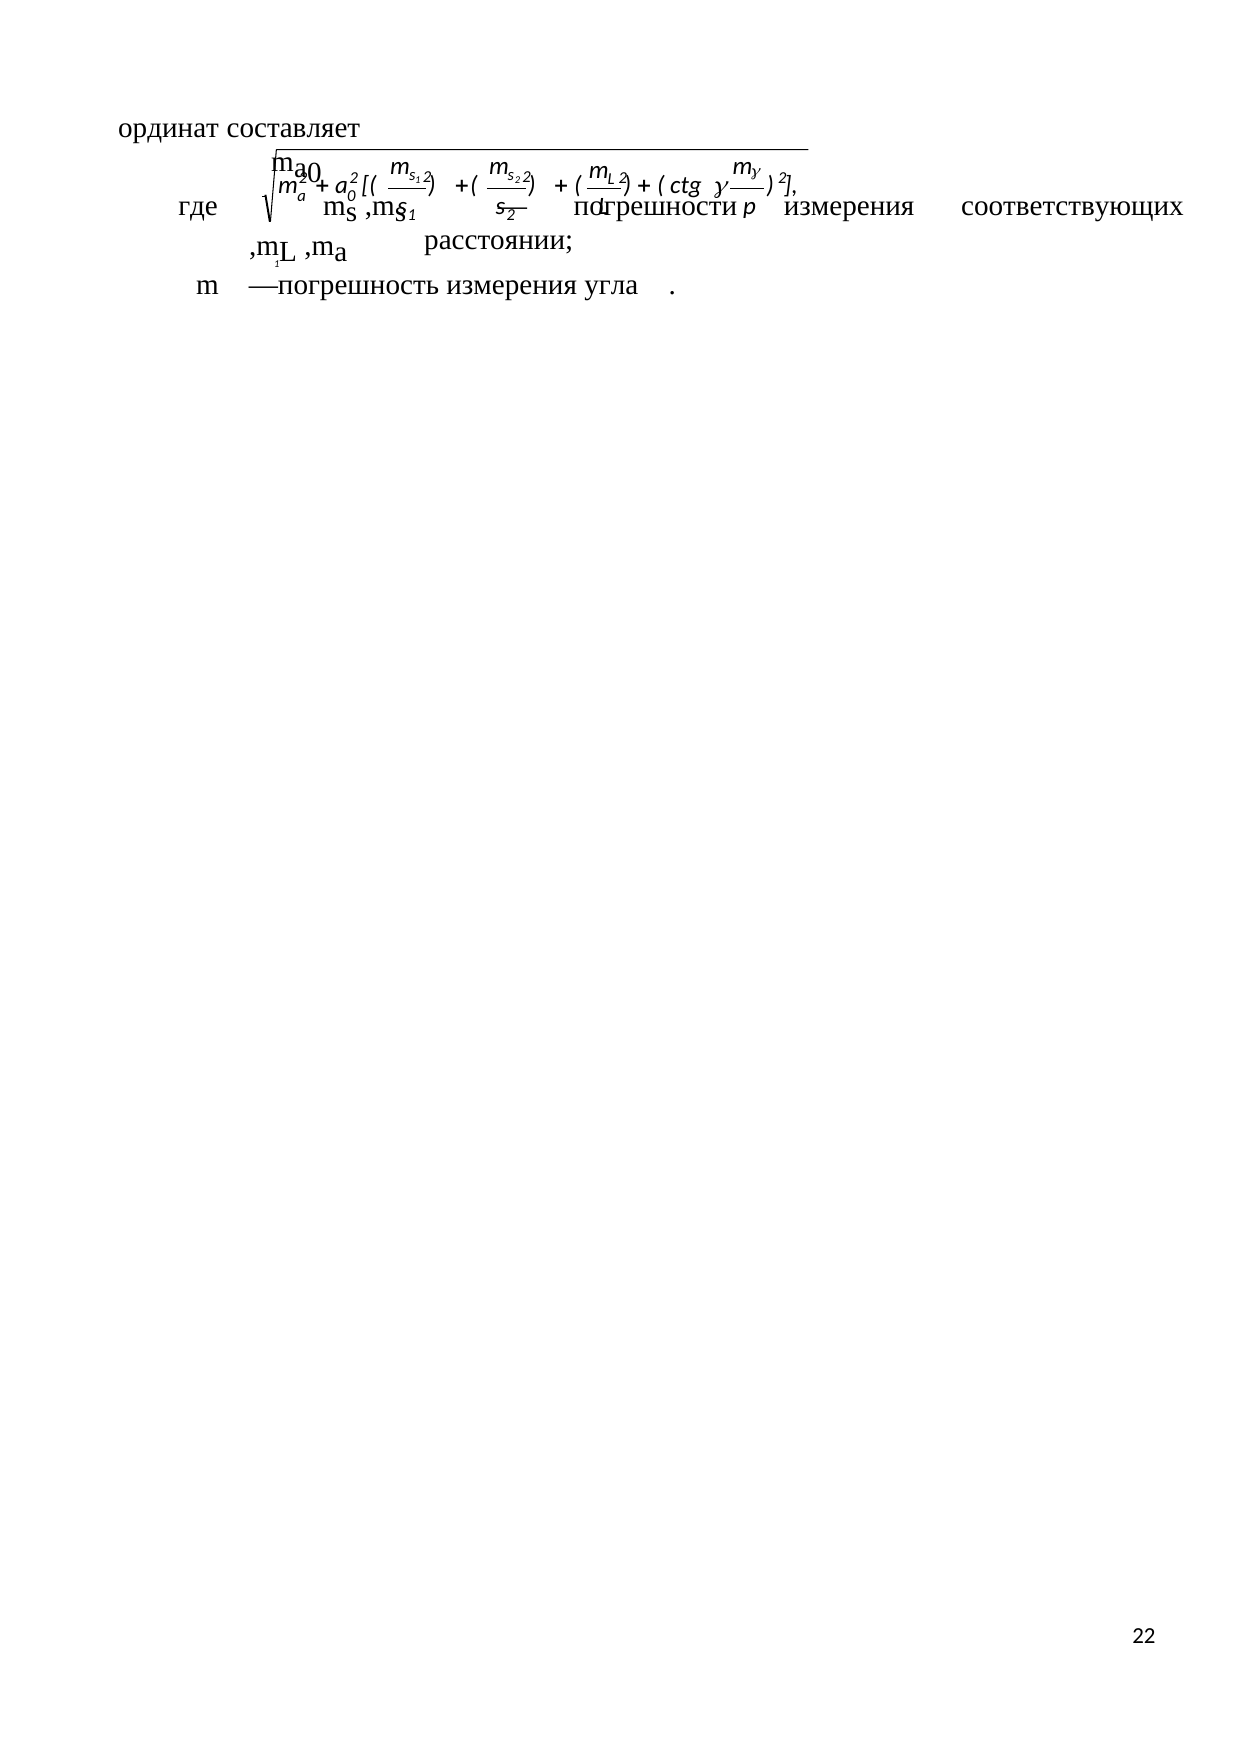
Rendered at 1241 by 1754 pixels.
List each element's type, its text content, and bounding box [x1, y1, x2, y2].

text ms ,ms ,mL ,ma [249, 188, 406, 267]
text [118, 110, 1184, 144]
text где [104, 188, 233, 222]
text m —погрешность измерения угла . [122, 267, 1184, 307]
text ma0  [197, 144, 1184, 188]
text — погрешности измерения соответствующих расстоянии; [424, 188, 1184, 255]
